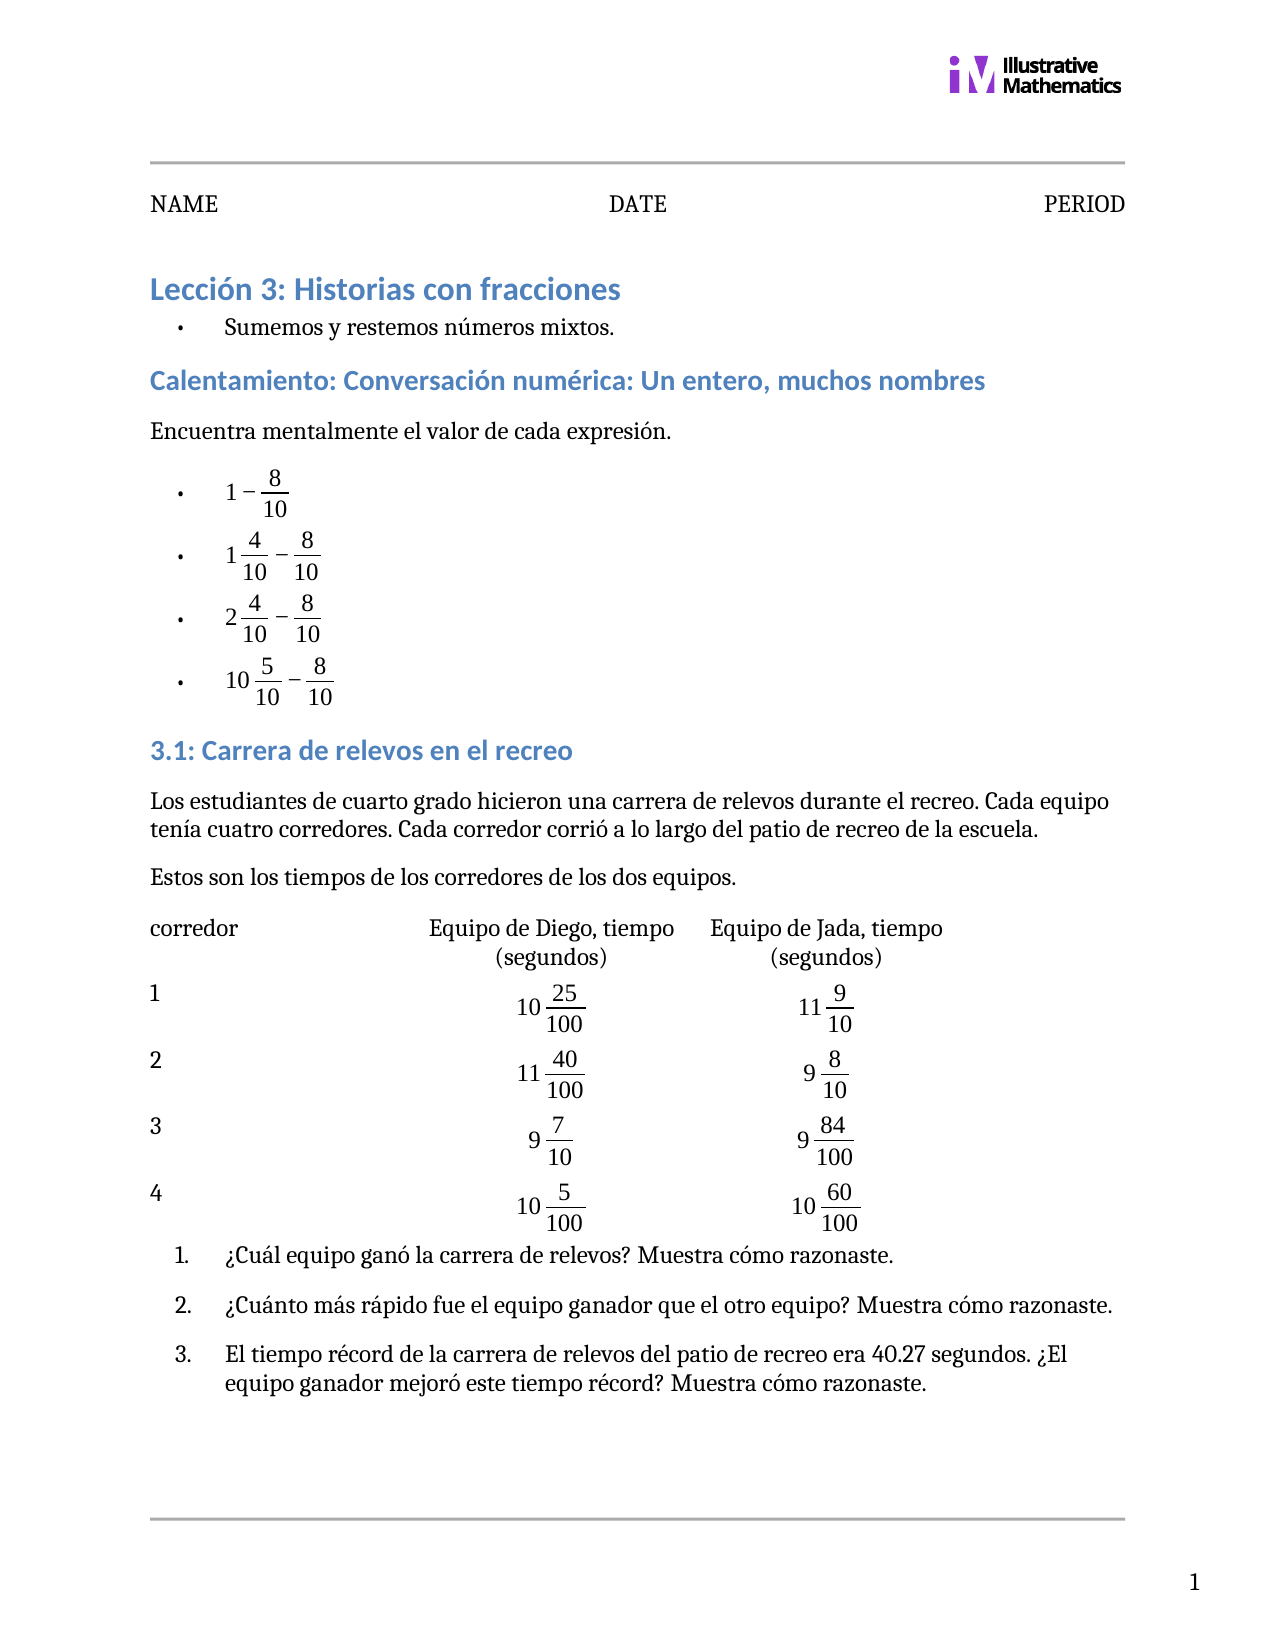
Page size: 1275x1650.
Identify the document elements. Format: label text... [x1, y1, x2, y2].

list Sumemos y restemos números mixtos. [175, 313, 1125, 342]
table_cell [689, 1042, 964, 1108]
subtitle 3.1: Carrera de relevos en el recreo [150, 732, 1125, 768]
table_header Equipo de Diego, tiempo (segundos) [414, 910, 689, 975]
table_header corredor [139, 910, 414, 975]
table_cell [689, 1108, 964, 1175]
subtitle Lección 3: Historias con fracciones [150, 268, 1125, 309]
table_cell [414, 1175, 689, 1241]
text Los estudiantes de cuarto grado hicieron una carrera de relevos durante el recreo. Cada equipo tenía cuatro corredores. Cada corredor corrió a lo largo del patio de recreo de la escuela. [150, 787, 1125, 844]
table_cell 1 [139, 975, 414, 1042]
text Encuentra mentalmente el valor de cada expresión. [150, 417, 1125, 446]
table_cell 4 [139, 1175, 414, 1241]
table_cell [689, 1175, 964, 1241]
list ¿Cuál equipo ganó la carrera de relevos? Muestra cómo razonaste. [175, 1241, 1125, 1270]
list El tiempo récord de la carrera de relevos del patio de recreo era 40.27 segundos. ¿El equipo ganador mejoró este tiempo récord? Muestra cómo razonaste. [175, 1340, 1125, 1398]
table_cell [689, 975, 964, 1042]
table_cell [414, 1108, 689, 1175]
table_header Equipo de Jada, tiempo (segundos) [689, 910, 964, 975]
table_cell 3 [139, 1108, 414, 1175]
subtitle Calentamiento: Conversación numérica: Un entero, muchos nombres [150, 362, 1125, 398]
text Estos son los tiempos de los corredores de los dos equipos. [150, 863, 1125, 892]
list ¿Cuánto más rápido fue el equipo ganador que el otro equipo? Muestra cómo razonaste. [175, 1291, 1125, 1319]
table_cell [414, 1042, 689, 1108]
picture [949, 55, 1121, 93]
table_cell [414, 975, 689, 1042]
table_cell 2 [139, 1042, 414, 1108]
